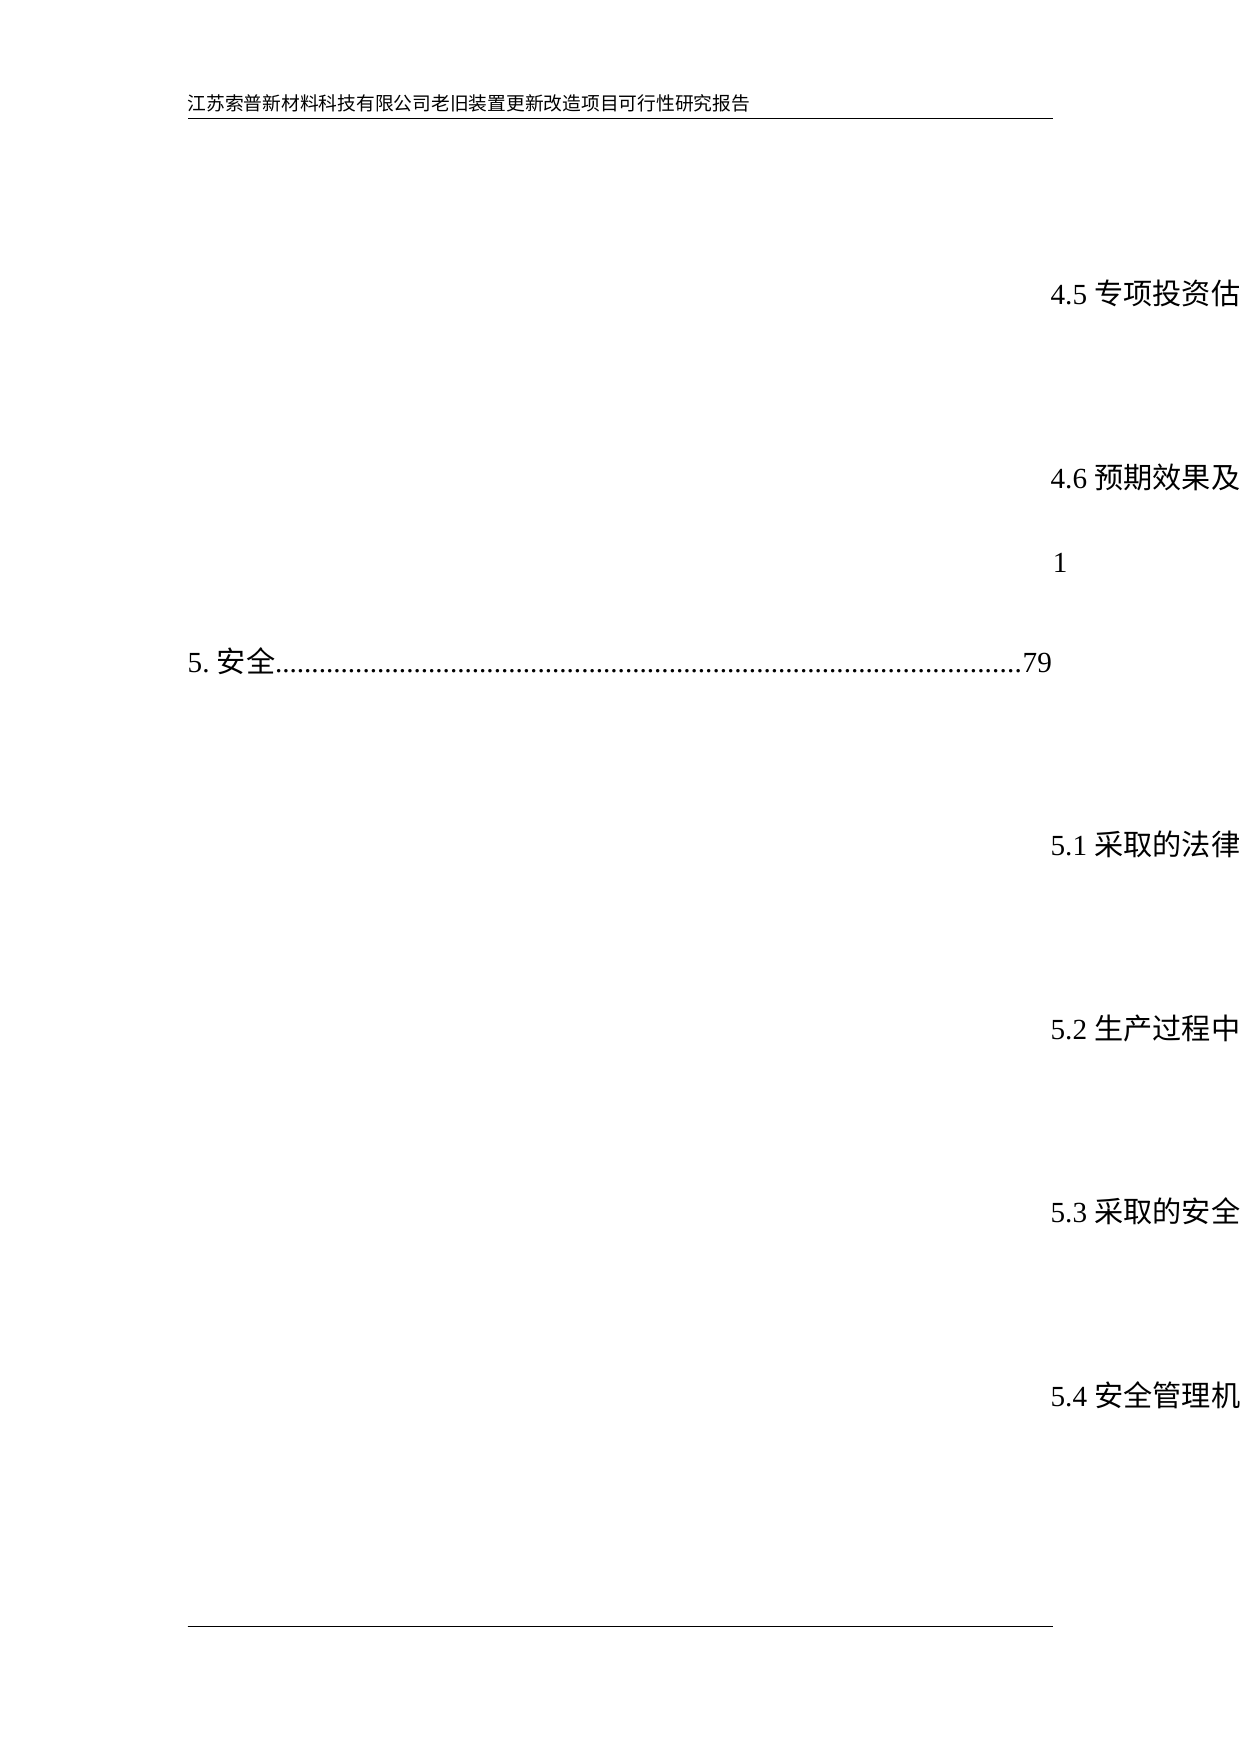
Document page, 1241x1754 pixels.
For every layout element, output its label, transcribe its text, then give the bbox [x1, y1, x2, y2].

text 15.2 生产过程中可能产生的危险有害因素分析 80 [1050, 897, 1240, 1059]
text 14.5 专项投资估算 78 [1050, 162, 1240, 324]
text 15.3 采取的安全措施 93 [1050, 1080, 1240, 1243]
text 15.1 采取的法律法规、部门规章和标准规范 79 [1050, 713, 1240, 875]
text 15.4 安全管理机构及人员配置 97 [1050, 1264, 1240, 1426]
text 15. 安全 79 [187, 529, 1053, 692]
text 14.6 预期效果及建议 78 [1050, 346, 1240, 508]
